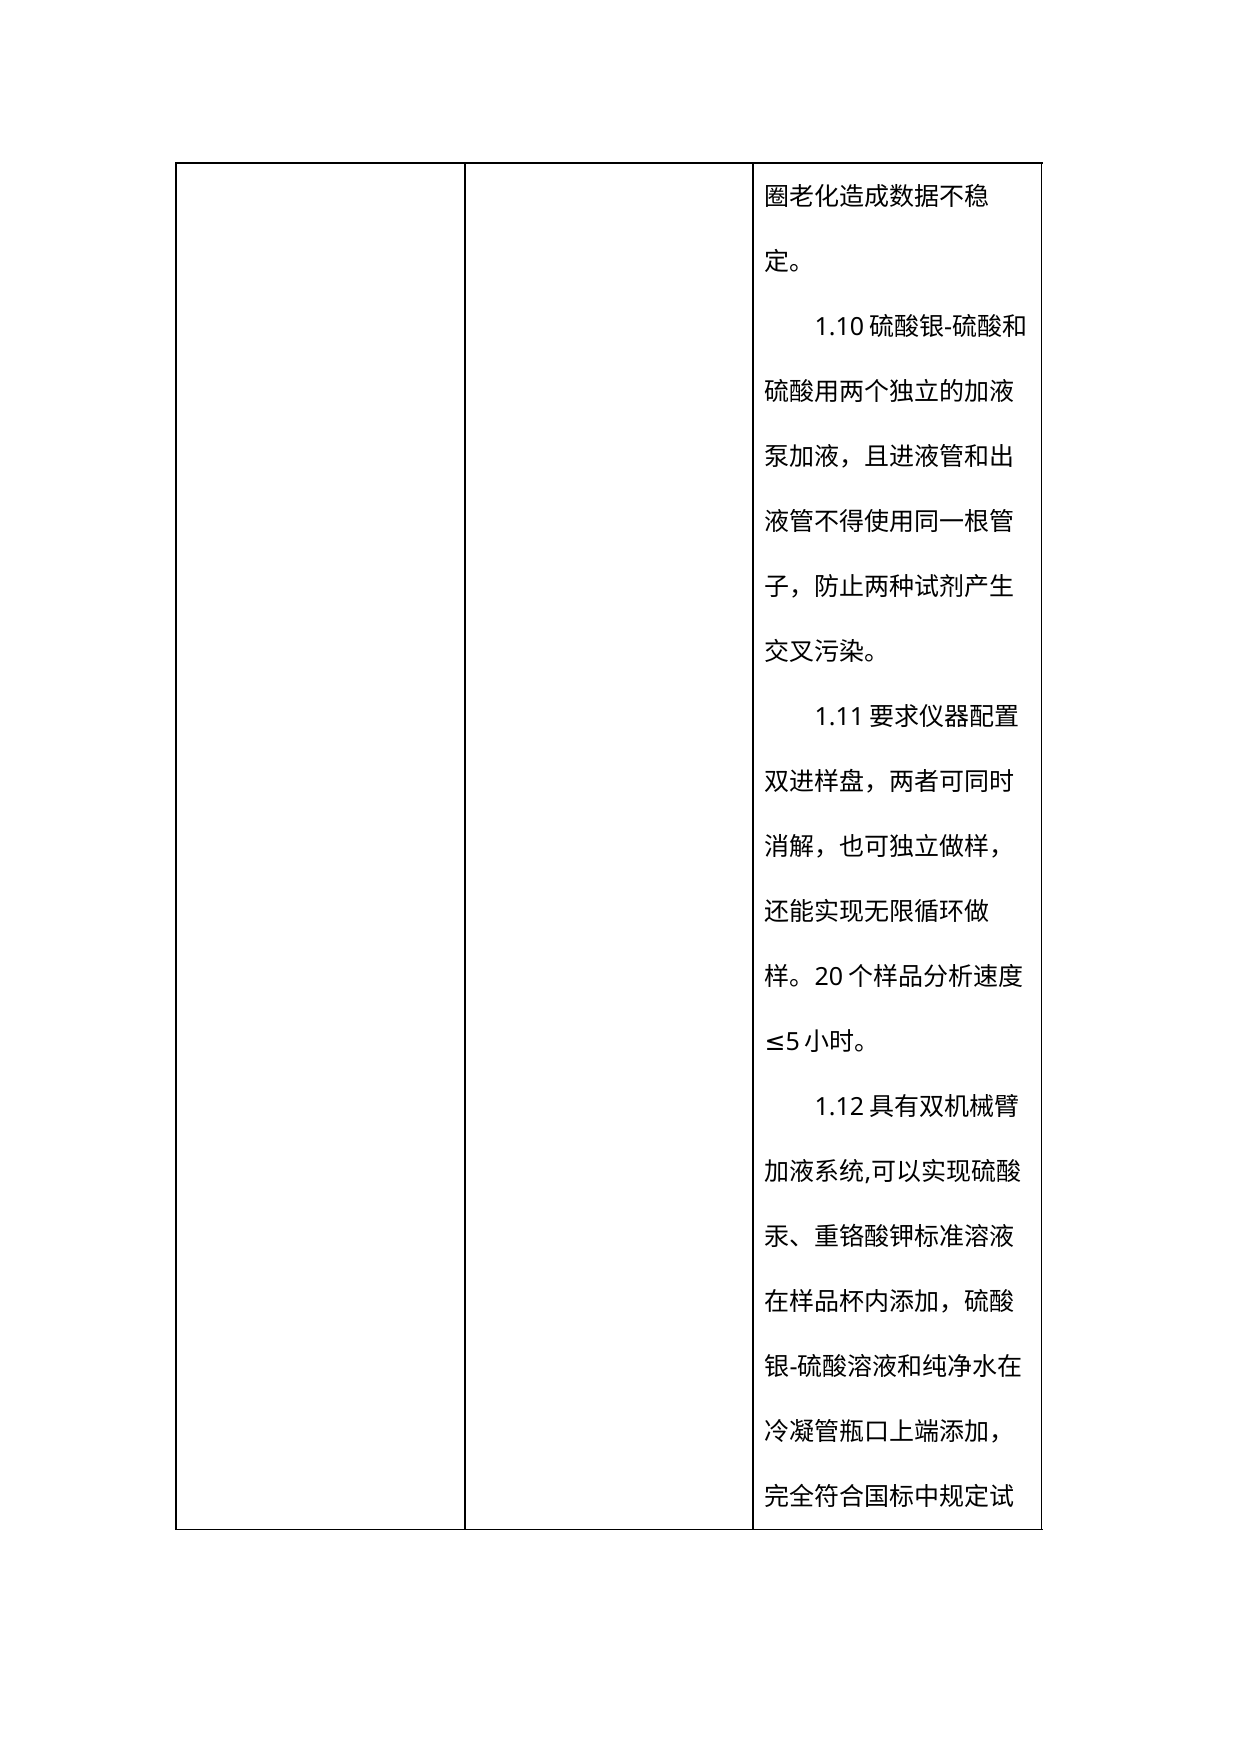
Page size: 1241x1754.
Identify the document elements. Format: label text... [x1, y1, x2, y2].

table_cell [466, 164, 752, 1528]
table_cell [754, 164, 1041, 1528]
table_cell 1 [177, 164, 464, 1528]
